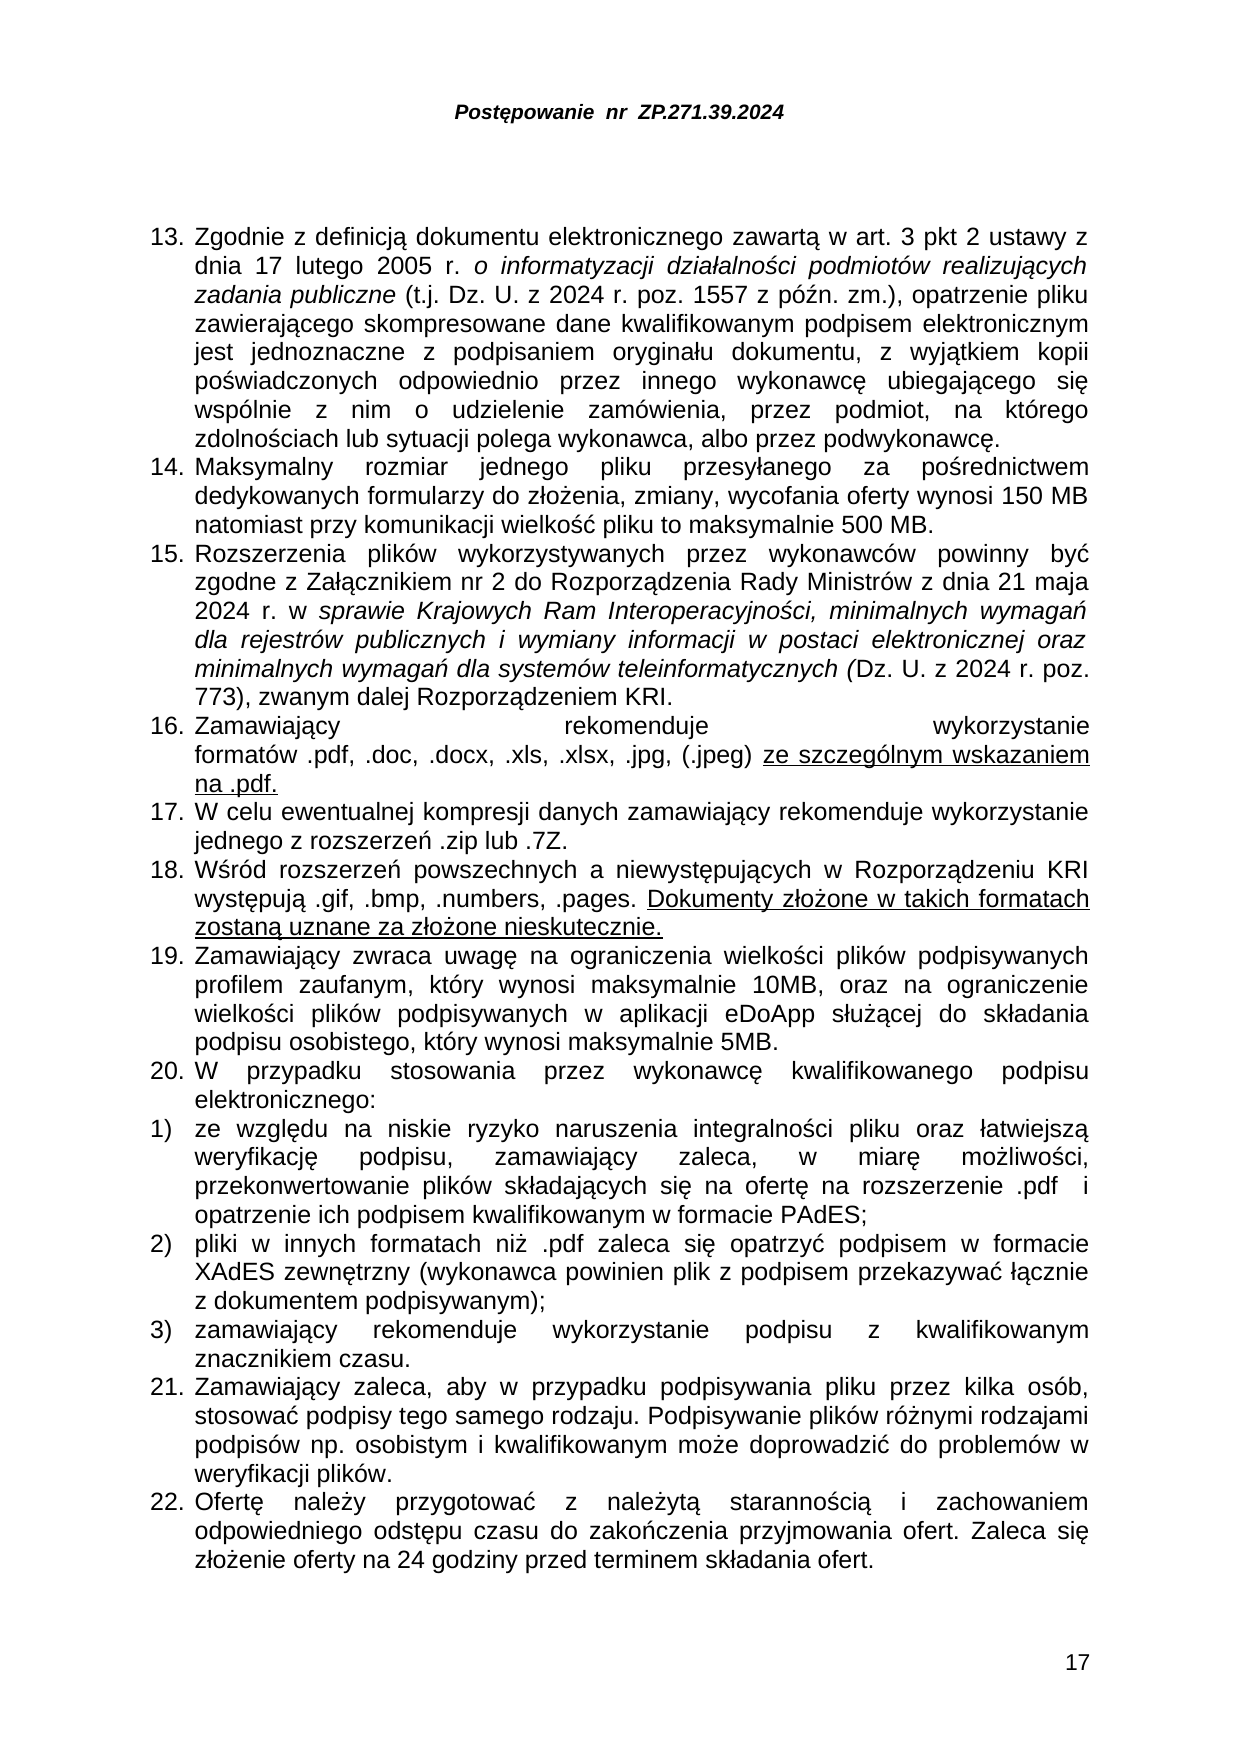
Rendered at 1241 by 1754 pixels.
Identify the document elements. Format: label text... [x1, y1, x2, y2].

list W celu ewentualnej kompresji danych zamawiający rekomenduje wykorzystanie jednego z rozszerzeń .zip lub .7Z. [150, 797, 1090, 855]
list W przypadku stosowania przez wykonawcę kwalifikowanego podpisu elektronicznego: [150, 1056, 1090, 1113]
list pliki w innych formatach niż .pdf zaleca się opatrzyć podpisem w formacie XAdES zewnętrzny (wykonawca powinien plik z podpisem przekazywać łącznie z dokumentem podpisywanym); [150, 1228, 1090, 1315]
list Zamawiający rekomenduje wykorzystanie formatów .pdf, .doc, .docx, .xls, .xlsx, .jpg, (.jpeg) ze szczególnym wskazaniem na .pdf. [150, 711, 1090, 797]
list Rozszerzenia plików wykorzystywanych przez wykonawców powinny być zgodne z Załącznikiem nr 2 do Rozporządzenia Rady Ministrów z dnia 21 maja 2024 r. w sprawie Krajowych Ram Interoperacyjności, minimalnych wymagań dla rejestrów publicznych i wymiany informacji w postaci elektronicznej oraz minimalnych wymagań dla systemów teleinformatycznych (Dz. U. z 2024 r. poz. 773), zwanym dalej Rozporządzeniem KRI. [150, 538, 1090, 711]
list Zgodnie z definicją dokumentu elektronicznego zawartą w art. 3 pkt 2 ustawy z dnia 17 lutego 2005 r. o informatyzacji działalności podmiotów realizujących zadania publiczne (t.j. Dz. U. z 2024 r. poz. 1557 z późn. zm.), opatrzenie pliku zawierającego skompresowane dane kwalifikowanym podpisem elektronicznym jest jednoznaczne z podpisaniem oryginału dokumentu, z wyjątkiem kopii poświadczonych odpowiednio przez innego wykonawcę ubiegającego się wspólnie z nim o udzielenie zamówienia, przez podmiot, na którego zdolnościach lub sytuacji polega wykonawca, albo przez podwykonawcę. [150, 222, 1090, 452]
list Zamawiający zaleca, aby w przypadku podpisywania pliku przez kilka osób, stosować podpisy tego samego rodzaju. Podpisywanie plików różnymi rodzajami podpisów np. osobistym i kwalifikowanym może doprowadzić do problemów w weryfikacji plików. [150, 1372, 1090, 1487]
list Zamawiający zwraca uwagę na ograniczenia wielkości plików podpisywanych profilem zaufanym, który wynosi maksymalnie 10MB, oraz na ograniczenie wielkości plików podpisywanych w aplikacji eDoApp służącej do składania podpisu osobistego, który wynosi maksymalnie 5MB. [150, 941, 1090, 1056]
list ze względu na niskie ryzyko naruszenia integralności pliku oraz łatwiejszą weryfikację podpisu, zamawiający zaleca, w miarę możliwości, przekonwertowanie plików składających się na ofertę na rozszerzenie .pdf i opatrzenie ich podpisem kwalifikowanym w formacie PAdES; [150, 1113, 1090, 1228]
list Maksymalny rozmiar jednego pliku przesyłanego za pośrednictwem dedykowanych formularzy do złożenia, zmiany, wycofania oferty wynosi 150 MB natomiast przy komunikacji wielkość pliku to maksymalnie 500 MB. [150, 452, 1090, 538]
list Ofertę należy przygotować z należytą starannością i zachowaniem odpowiedniego odstępu czasu do zakończenia przyjmowania ofert. Zaleca się złożenie oferty na 24 godziny przed terminem składania ofert. [150, 1487, 1090, 1573]
list Wśród rozszerzeń powszechnych a niewystępujących w Rozporządzeniu KRI występują .gif, .bmp, .numbers, .pages. Dokumenty złożone w takich formatach zostaną uznane za złożone nieskutecznie. [150, 855, 1090, 941]
list zamawiający rekomenduje wykorzystanie podpisu z kwalifikowanym znacznikiem czasu. [150, 1315, 1090, 1372]
